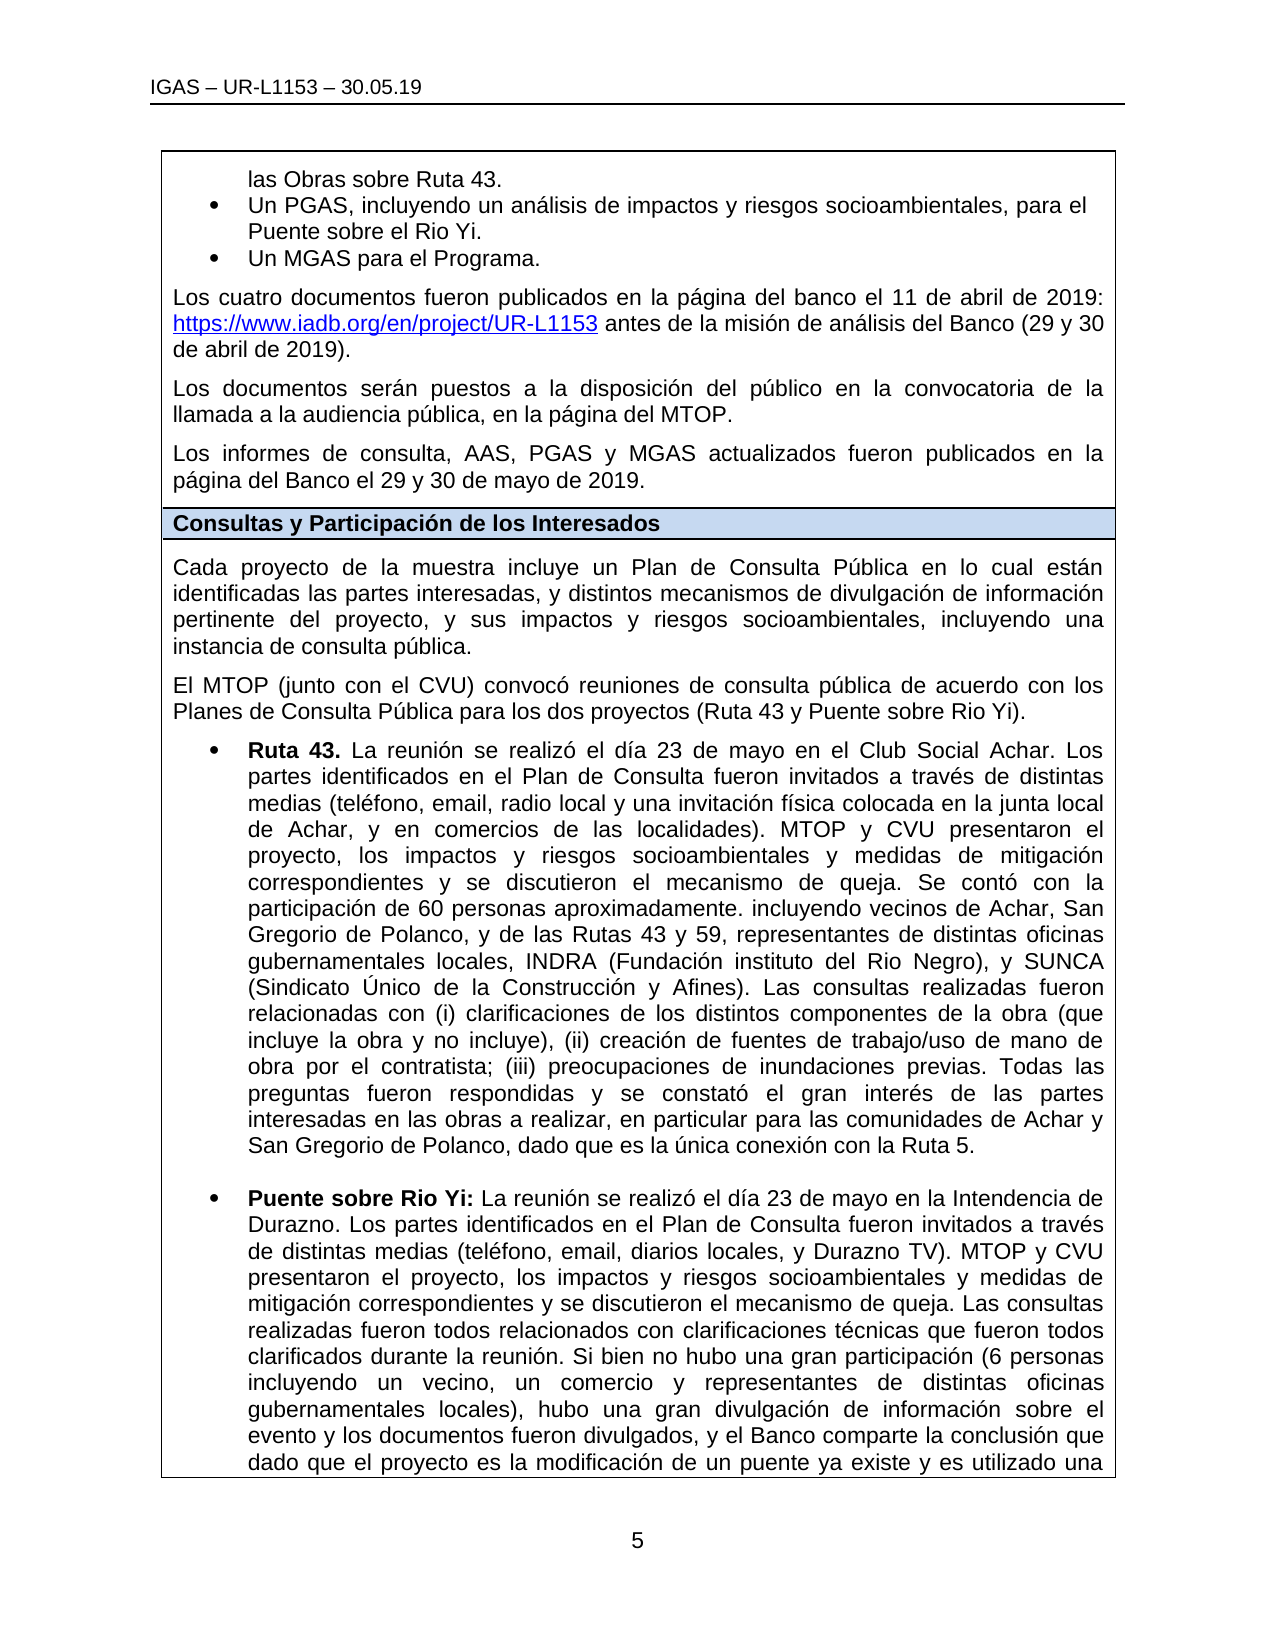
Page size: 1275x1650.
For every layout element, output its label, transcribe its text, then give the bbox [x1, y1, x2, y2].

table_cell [162, 539, 1115, 1476]
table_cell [162, 152, 1115, 507]
table_cell Consultas y Participación de los Interesados [162, 508, 1115, 538]
